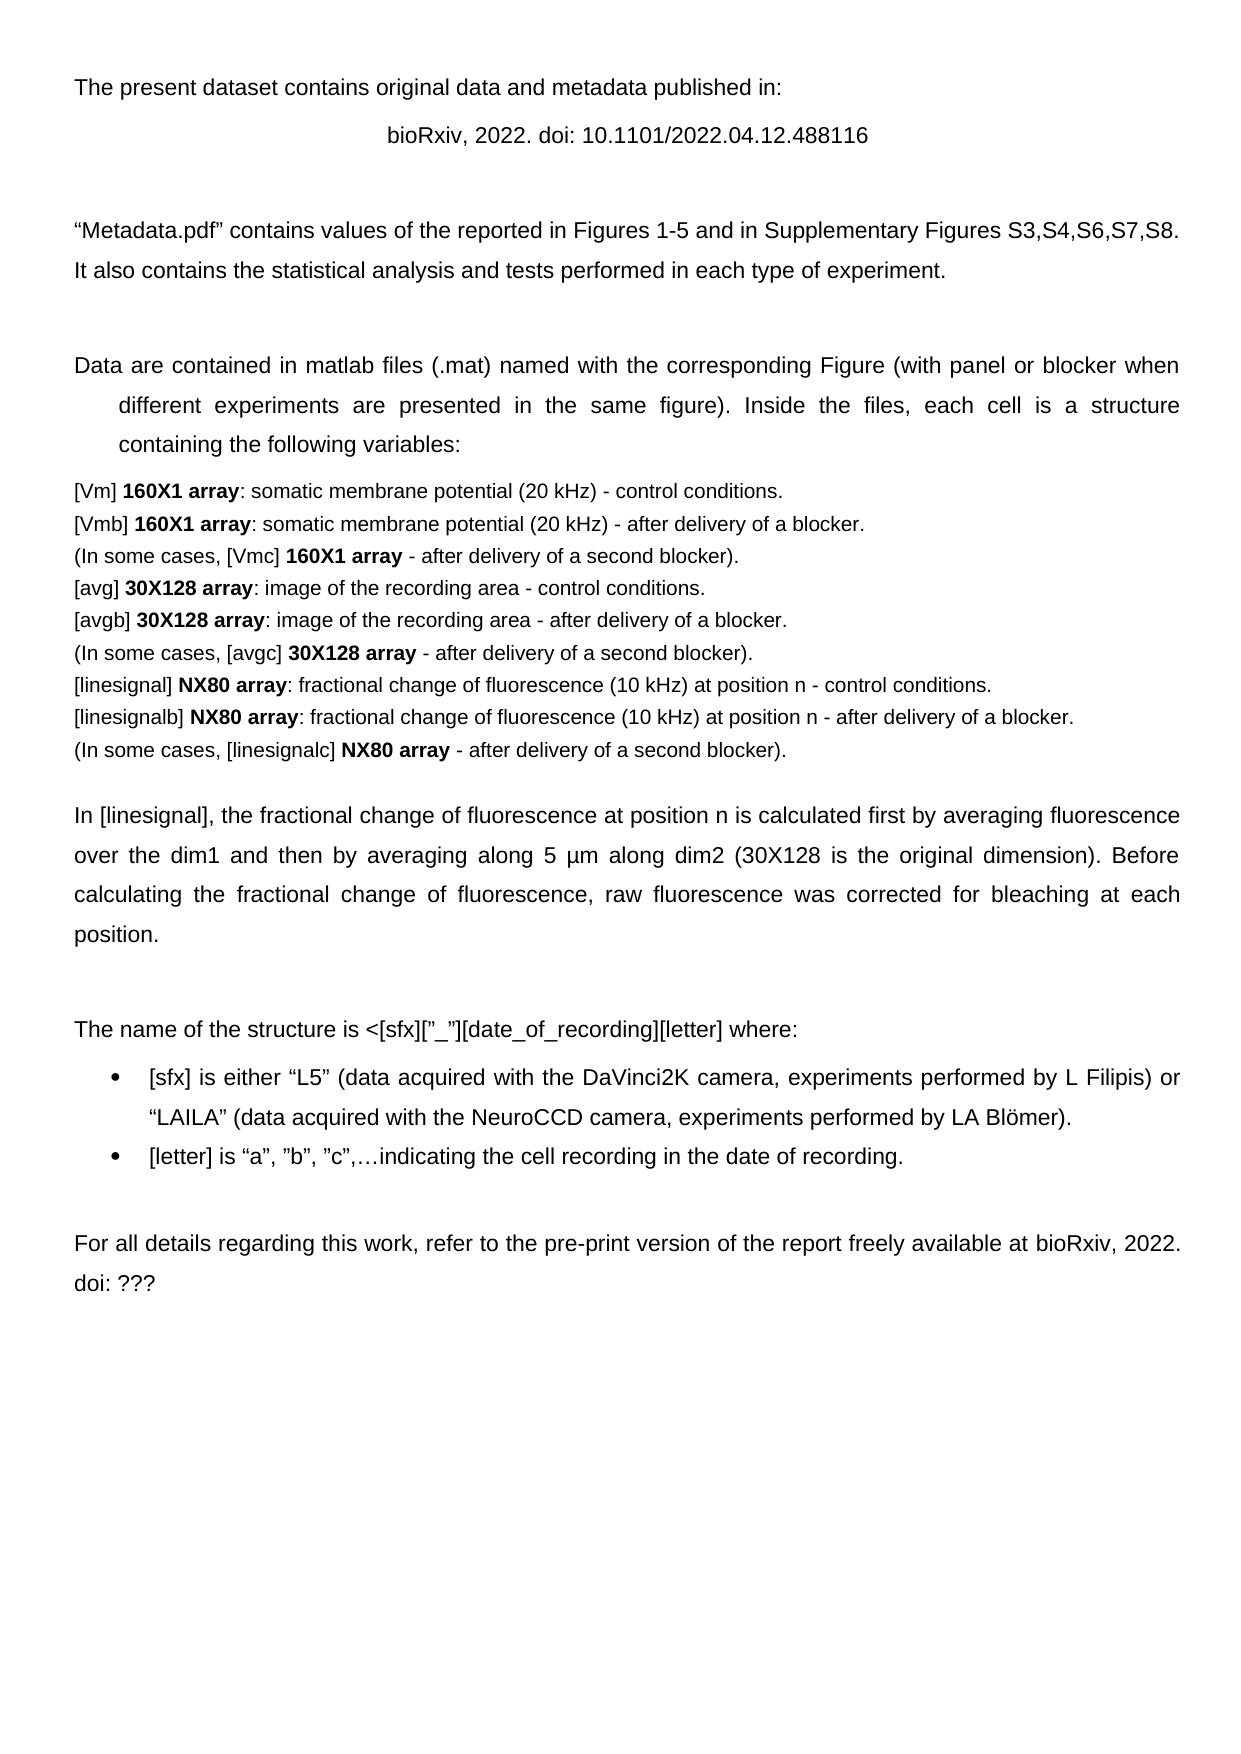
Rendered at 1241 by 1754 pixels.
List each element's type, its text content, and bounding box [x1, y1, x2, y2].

text (In some cases, [linesignalc] NX80 array - after delivery of a second blocker). [74, 737, 1181, 761]
text The name of the structure is <[sfx][”_”][date_of_recording][letter] where: [74, 1016, 1181, 1042]
text “Metadata.pdf” contains values of the reported in Figures 1-5 and in Supplementary Figures S3,S4,S6,S7,S8. It also contains the statistical analysis and tests performed in each type of experiment. [74, 217, 1181, 283]
text The present dataset contains original data and metadata published in: [74, 74, 1181, 100]
text [linesignal] NX80 array: fractional change of fluorescence (10 kHz) at position n - control conditions. [74, 673, 1181, 697]
list [sfx] is either “L5” (data acquired with the DaVinci2K camera, experiments performed by L Filipis) or “LAILA” (data acquired with the NeuroCCD camera, experiments performed by LA Blömer). [111, 1064, 1181, 1130]
text [avgb] 30X128 array: image of the recording area - after delivery of a blocker. [74, 608, 1181, 632]
list [letter] is “a”, ”b”, ”c”,…indicating the cell recording in the date of recording. [111, 1143, 1181, 1169]
text (In some cases, [avgc] 30X128 array - after delivery of a second blocker). [74, 641, 1181, 664]
text [Vmb] 160X1 array: somatic membrane potential (20 kHz) - after delivery of a blocker. [74, 511, 1181, 535]
text [avg] 30X128 array: image of the recording area - control conditions. [74, 576, 1181, 600]
text Data are contained in matlab files (.mat) named with the corresponding Figure (with panel or blocker when different experiments are presented in the same figure). Inside the files, each cell is a structure containing the following variables: [74, 352, 1181, 458]
text [Vm] 160X1 array: somatic membrane potential (20 kHz) - control conditions. [74, 479, 1181, 503]
text (In some cases, [Vmc] 160X1 array - after delivery of a second blocker). [74, 544, 1181, 568]
text For all details regarding this work, refer to the pre-print version of the report freely available at bioRxiv, 2022. doi: ??? [74, 1230, 1181, 1296]
text In [linesignal], the fractional change of fluorescence at position n is calculated first by averaging fluorescence over the dim1 and then by averaging along 5 µm along dim2 (30X128 is the original dimension). Before calculating the fractional change of fluorescence, raw fluorescence was corrected for bleaching at each position. [74, 802, 1181, 947]
text [linesignalb] NX80 array: fractional change of fluorescence (10 kHz) at position n - after delivery of a blocker. [74, 705, 1181, 729]
text bioRxiv, 2022. doi: 10.1101/2022.04.12.488116 [74, 122, 1181, 148]
